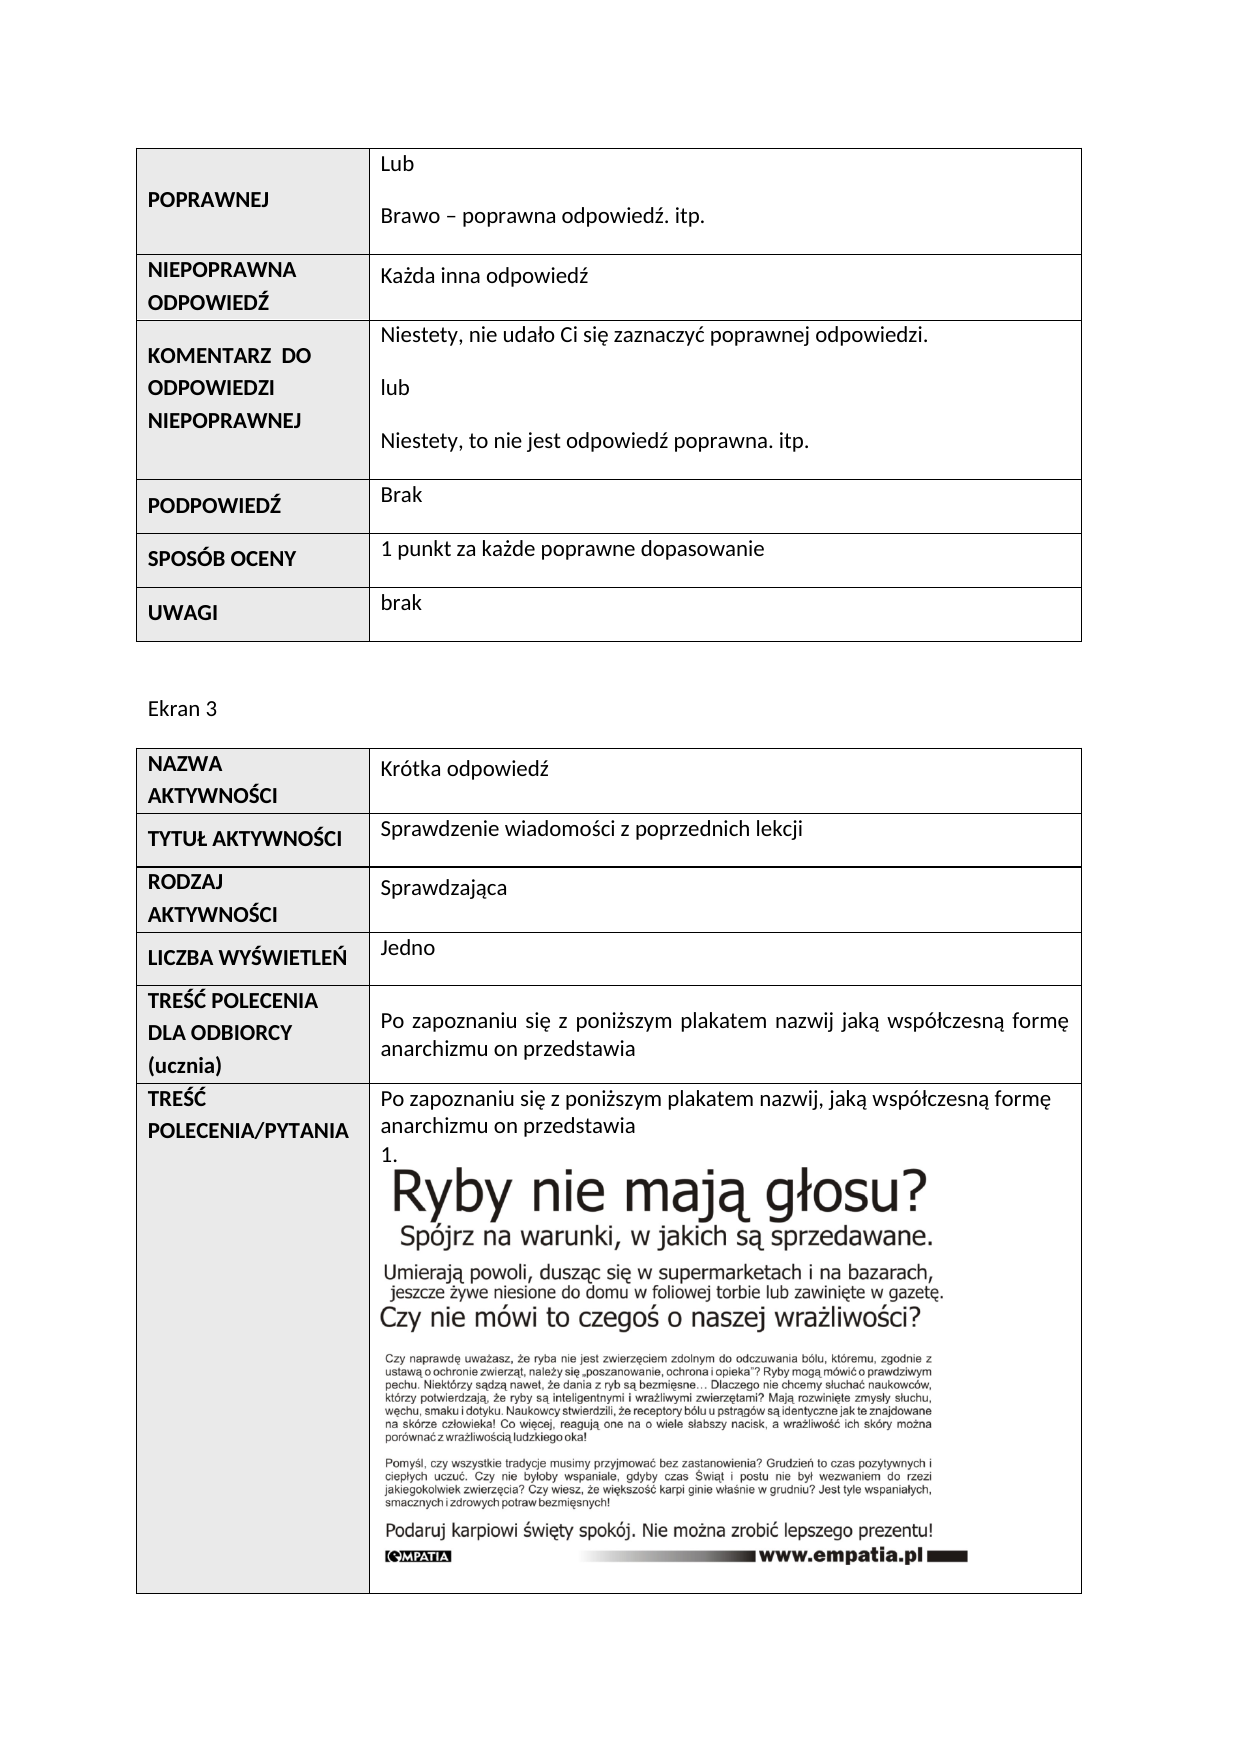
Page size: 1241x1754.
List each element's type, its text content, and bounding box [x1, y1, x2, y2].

table_cell SPOSÓB OCENY [137, 534, 369, 587]
table_cell Po zapoznaniu się z poniższym plakatem nazwij jaką współczesną formę anarchizmu on przedstawia [370, 986, 1081, 1083]
table_cell NIEPOPRAWNA ODPOWIEDŹ [137, 255, 369, 319]
table_cell TREŚĆ POLECENIA DLA ODBIORCY (ucznia) [137, 986, 369, 1083]
table_cell RODZAJ AKTYWNOŚCI [137, 868, 369, 932]
table_cell 1 punkt za każde poprawne dopasowanie [370, 534, 1081, 587]
table_cell KOMENTARZ DO ODPOWIEDZI NIEPOPRAWNEJ [137, 321, 369, 479]
table_header Krótka odpowiedź [370, 749, 1081, 813]
table_cell Brak [370, 480, 1081, 533]
table_cell Sprawdzenie wiadomości z poprzednich lekcji [370, 814, 1081, 866]
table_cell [370, 1084, 1081, 1593]
table_cell PODPOWIEDŹ [137, 480, 369, 533]
table_cell UWAGI [137, 588, 369, 641]
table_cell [137, 149, 369, 254]
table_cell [137, 1084, 369, 1593]
table_header NAZWA AKTYWNOŚCI [137, 749, 369, 813]
table_cell Niestety, nie udało Ci się zaznaczyć poprawnej odpowiedzi. lub Niestety, to nie jest odpowiedź poprawna. itp. [370, 321, 1081, 479]
picture [380, 1167, 968, 1565]
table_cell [370, 149, 1081, 254]
table_cell Jedno [370, 933, 1081, 985]
table_cell Każda inna odpowiedź [370, 255, 1081, 319]
table_cell brak [370, 588, 1081, 641]
table_cell TYTUŁ AKTYWNOŚCI [137, 814, 369, 866]
text Ekran 3 [148, 694, 1093, 723]
table_cell LICZBA WYŚWIETLEŃ [137, 933, 369, 985]
table_cell Sprawdzająca [370, 868, 1081, 932]
